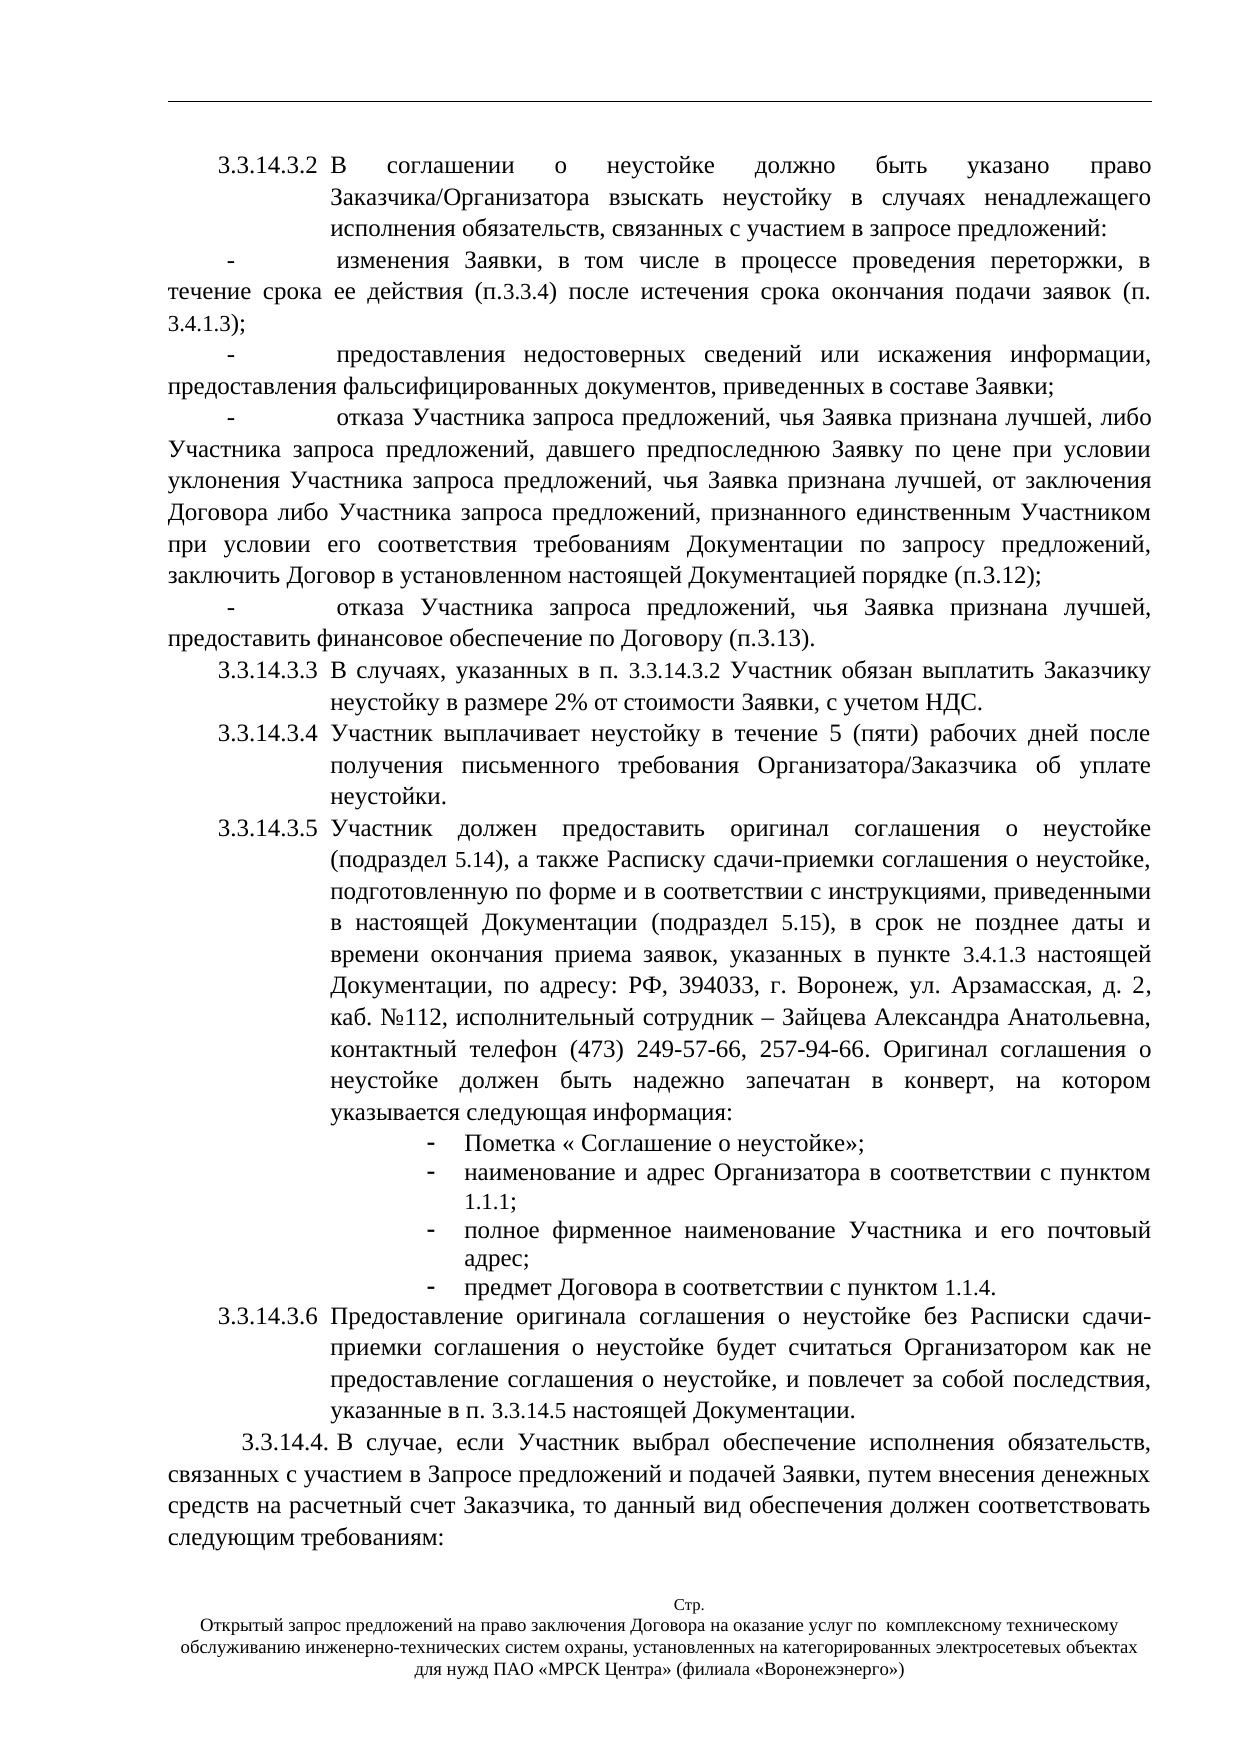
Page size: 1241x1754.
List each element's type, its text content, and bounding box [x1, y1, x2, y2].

list отказа Участника запроса предложений, чья Заявка признана лучшей, либо Участника запроса предложений, давшего предпоследнюю Заявку по цене при условии уклонения Участника запроса предложений, чья Заявка признана лучшей, от заключения Договора либо Участника запроса предложений, признанного единственным Участником при условии его соответствия требованиям Документации по запросу предложений, заключить Договор в установленном настоящей Документацией порядке (п.3.12); [168, 402, 1152, 589]
list полное фирменное наименование Участника и его почтовый адрес; [427, 1215, 1152, 1272]
list Предоставление оригинала соглашения о неустойке без Расписки сдачи-приемки соглашения о неустойке будет считаться Организатором как не предоставление соглашения о неустойке, и повлечет за собой последствия, указанные в п. 3.3.14.5 настоящей Документации. [218, 1301, 1152, 1424]
list В случае, если Участник выбрал обеспечение исполнения обязательств, связанных с участием в Запросе предложений и подачей Заявки, путем внесения денежных средств на расчетный счет Заказчика, то данный вид обеспечения должен соответствовать следующим требованиям: [168, 1427, 1152, 1551]
list В случаях, указанных в п. -3.3.14.3.2 Участник обязан выплатить Заказчику неустойку в размере 2% от стоимости Заявки, с учетом НДС. [218, 655, 1152, 715]
list Участник выплачивает неустойку в течение 5 (пяти) рабочих дней после получения письменного требования Организатора/Заказчика об уплате неустойки. [218, 718, 1152, 810]
list отказа Участника запроса предложений, чья Заявка признана лучшей, предоставить финансовое обеспечение по Договору (п.3.13). [168, 592, 1152, 652]
list изменения Заявки, в том числе в процессе проведения переторжки, в течение срока ее действия (п.3.3.4) после истечения срока окончания подачи заявок (п. 3.4.1.3); [168, 245, 1152, 337]
list предмет Договора в соответствии с пунктом 1.1.4. [427, 1272, 1152, 1301]
list наименование и адрес Организатора в соответствии с пунктом 1.1.1; [427, 1157, 1152, 1215]
list В соглашении о неустойке должно быть указано право Заказчика/Организатора взыскать неустойку в случаях ненадлежащего исполнения обязательств, связанных с участием в запросе предложений: [218, 150, 1152, 242]
list Пометка « Соглашение о неустойке»; [427, 1128, 1152, 1157]
list предоставления недостоверных сведений или искажения информации, предоставления фальсифицированных документов, приведенных в составе Заявки; [168, 339, 1152, 400]
list Участник должен предоставить оригинал соглашения о неустойке (подраздел 5.14), а также Расписку сдачи-приемки соглашения о неустойке, подготовленную по форме и в соответствии с инструкциями, приведенными в настоящей Документации (подраздел 5.15), в срок не позднее даты и времени окончания приема заявок, указанных в пункте 3.4.1.3 настоящей Документации, по адресу: РФ, 394033, г. Воронеж, ул. Арзамасская, д. 2, каб. №112, исполнительный сотрудник – Зайцева Александра Анатольевна, контактный телефон (473) 249-57-66, 257-94-66. Оригинал соглашения о неустойке должен быть надежно запечатан в конверт, на котором указывается следующая информация: [218, 813, 1152, 1126]
